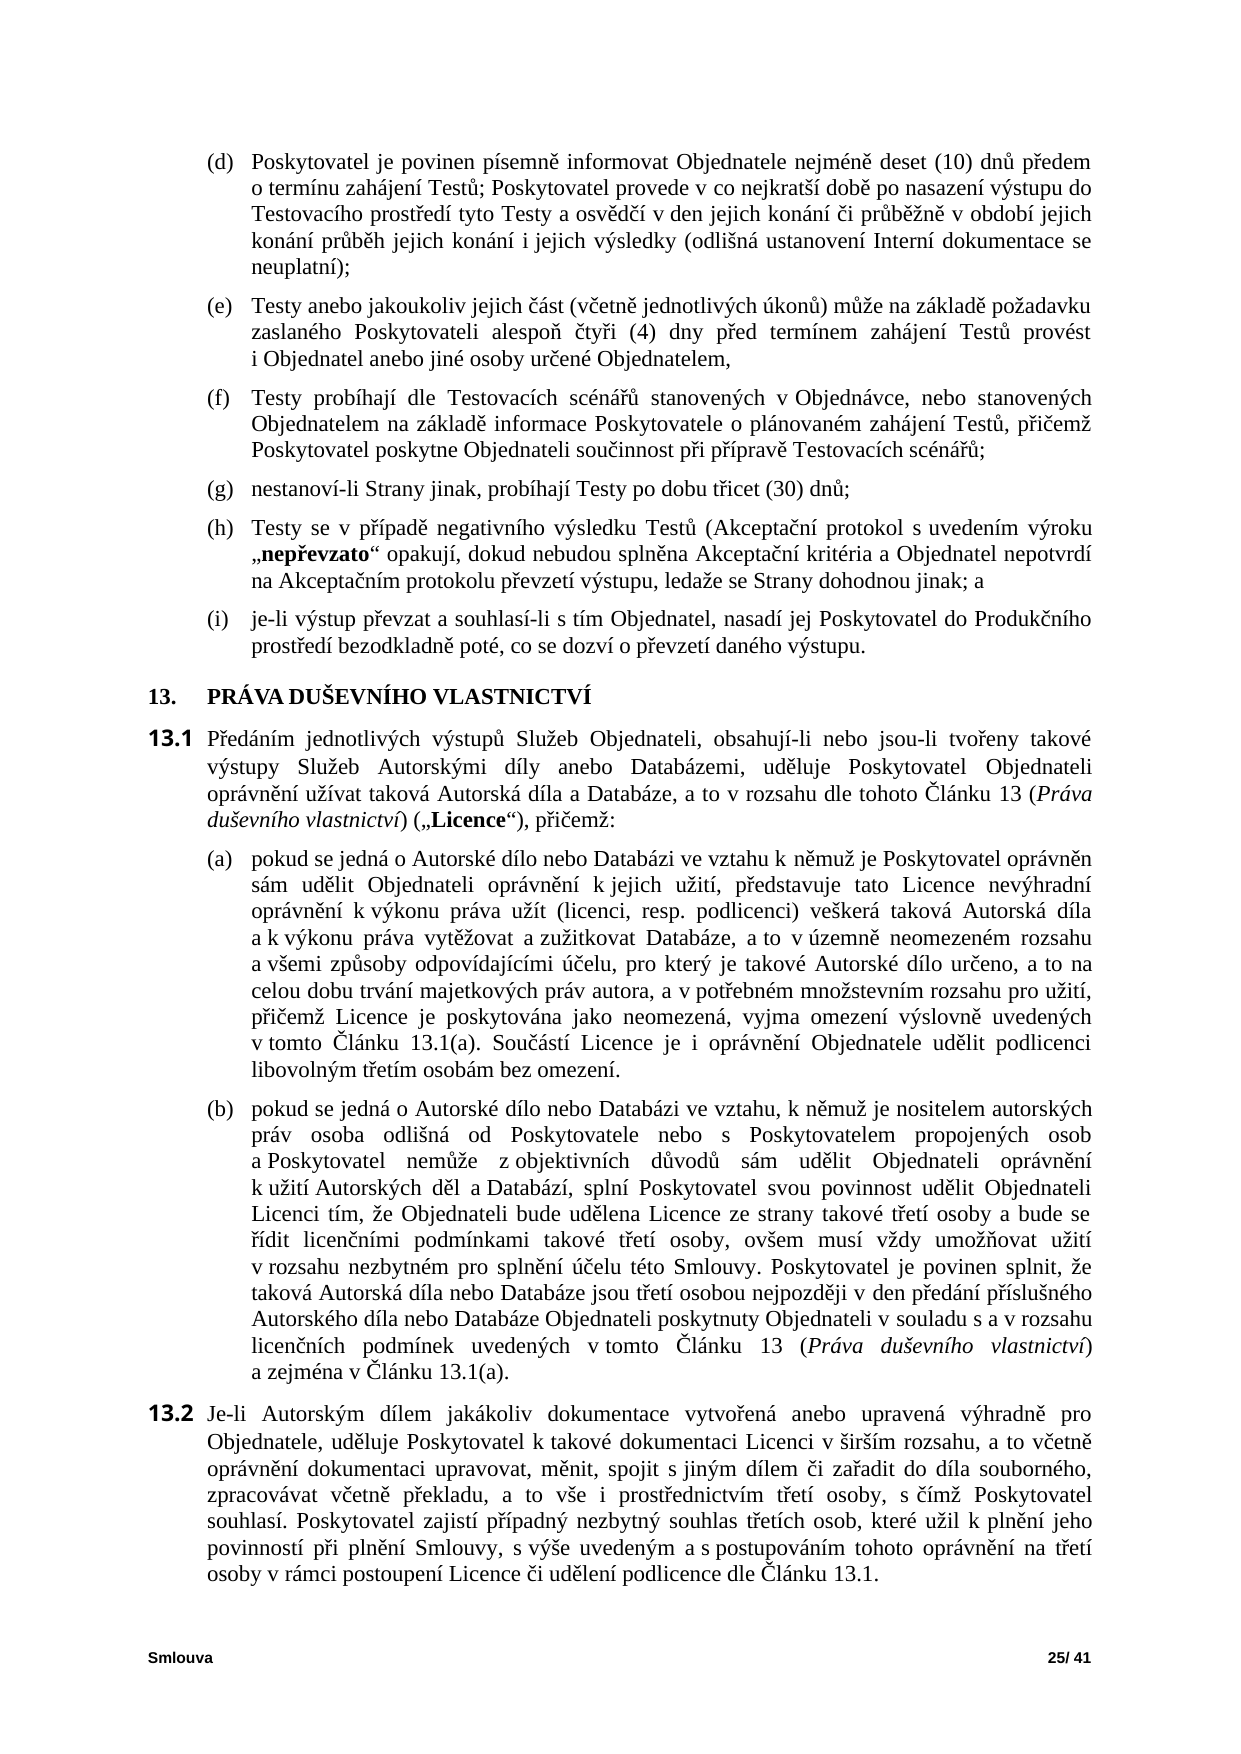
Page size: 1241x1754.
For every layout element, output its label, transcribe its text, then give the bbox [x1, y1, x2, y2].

text Poskytovatel je povinen písemně informovat Objednatele nejméně deset (10) dnů předem o termínu zahájení Testů; Poskytovatel provede v co nejkratší době po nasazení výstupu do Testovacího prostředí tyto Testy a osvědčí v den jejich konání či průběžně v období jejich konání průběh jejich konání i jejich výsledky (odlišná ustanovení Interní dokumentace se neuplatní); [207, 148, 1092, 279]
text pokud se jedná o Autorské dílo nebo Databázi ve vztahu, k němuž je nositelem autorských práv osoba odlišná od Poskytovatele nebo s Poskytovatelem propojených osob a Poskytovatel nemůže z objektivních důvodů sám udělit Objednateli oprávnění k užití Autorských děl a Databází, splní Poskytovatel svou povinnost udělit Objednateli Licenci tím, že Objednateli bude udělena Licence ze strany takové třetí osoby a bude se řídit licenčními podmínkami takové třetí osoby, ovšem musí vždy umožňovat užití v rozsahu nezbytném pro splnění účelu této Smlouvy. Poskytovatel je povinen splnit, že taková Autorská díla nebo Databáze jsou třetí osobou nejpozději v den předání příslušného Autorského díla nebo Databáze Objednateli poskytnuty Objednateli v souladu s a v rozsahu licenčních podmínek uvedených v tomto Článku 13 (Práva duševního vlastnictví) a zejména v Článku 13.1(a). [207, 1094, 1092, 1384]
text Testy anebo jakoukoliv jejich část (včetně jednotlivých úkonů) může na základě požadavku zaslaného Poskytovateli alespoň čtyři (4) dny před termínem zahájení Testů provést i Objednatel anebo jiné osoby určené Objednatelem, [207, 292, 1092, 371]
text Testy se v případě negativního výsledku Testů (Akceptační protokol s uvedením výroku „nepřevzato“ opakují, dokud nebudou splněna Akceptační kritéria a Objednatel nepotvrdí na Akceptačním protokolu převzetí výstupu, ledaže se Strany dohodnou jinak; a [207, 514, 1092, 593]
text Je-li Autorským dílem jakákoliv dokumentace vytvořená anebo upravená výhradně pro Objednatele, uděluje Poskytovatel k takové dokumentaci Licenci v širším rozsahu, a to včetně oprávnění dokumentaci upravovat, měnit, spojit s jiným dílem či zařadit do díla souborného, zpracovávat včetně překladu, a to vše i prostřednictvím třetí osoby, s čímž Poskytovatel souhlasí. Poskytovatel zajistí případný nezbytný souhlas třetích osob, které užil k plnění jeho povinností při plnění Smlouvy, s výše uvedeným a s postupováním tohoto oprávnění na třetí osoby v rámci postoupení Licence či udělení podlicence dle Článku 13.1. [148, 1397, 1092, 1586]
text pokud se jedná o Autorské dílo nebo Databázi ve vztahu k němuž je Poskytovatel oprávněn sám udělit Objednateli oprávnění k jejich užití, představuje tato Licence nevýhradní oprávnění k výkonu práva užít (licenci, resp. podlicenci) veškerá taková Autorská díla a k výkonu práva vytěžovat a zužitkovat Databáze, a to v územně neomezeném rozsahu a všemi způsoby odpovídajícími účelu, pro který je takové Autorské dílo určeno, a to na celou dobu trvání majetkových práv autora, a v potřebném množstevním rozsahu pro užití, přičemž Licence je poskytována jako neomezená, vyjma omezení výslovně uvedených v tomto Článku 13.1(a). Součástí Licence je i oprávnění Objednatele udělit podlicenci libovolným třetím osobám bez omezení. [207, 845, 1092, 1082]
text nestanoví-li Strany jinak, probíhají Testy po dobu třicet (30) dnů; [207, 475, 1092, 501]
text je-li výstup převzat a souhlasí-li s tím Objednatel, nasadí jej Poskytovatel do Produkčního prostředí bezodkladně poté, co se dozví o převzetí daného výstupu. [207, 606, 1092, 658]
text Testy probíhají dle Testovacích scénářů stanovených v Objednávce, nebo stanovených Objednatelem na základě informace Poskytovatele o plánovaném zahájení Testů, přičemž Poskytovatel poskytne Objednateli součinnost při přípravě Testovacích scénářů; [207, 383, 1092, 463]
subtitle Práva duševního vlastnictví [148, 683, 1092, 709]
text Předáním jednotlivých výstupů Služeb Objednateli, obsahují-li nebo jsou-li tvořeny takové výstupy Služeb Autorskými díly anebo Databázemi, uděluje Poskytovatel Objednateli oprávnění užívat taková Autorská díla a Databáze, a to v rozsahu dle tohoto Článku 13 (Práva duševního vlastnictví) („Licence“), přičemž: [148, 722, 1092, 832]
